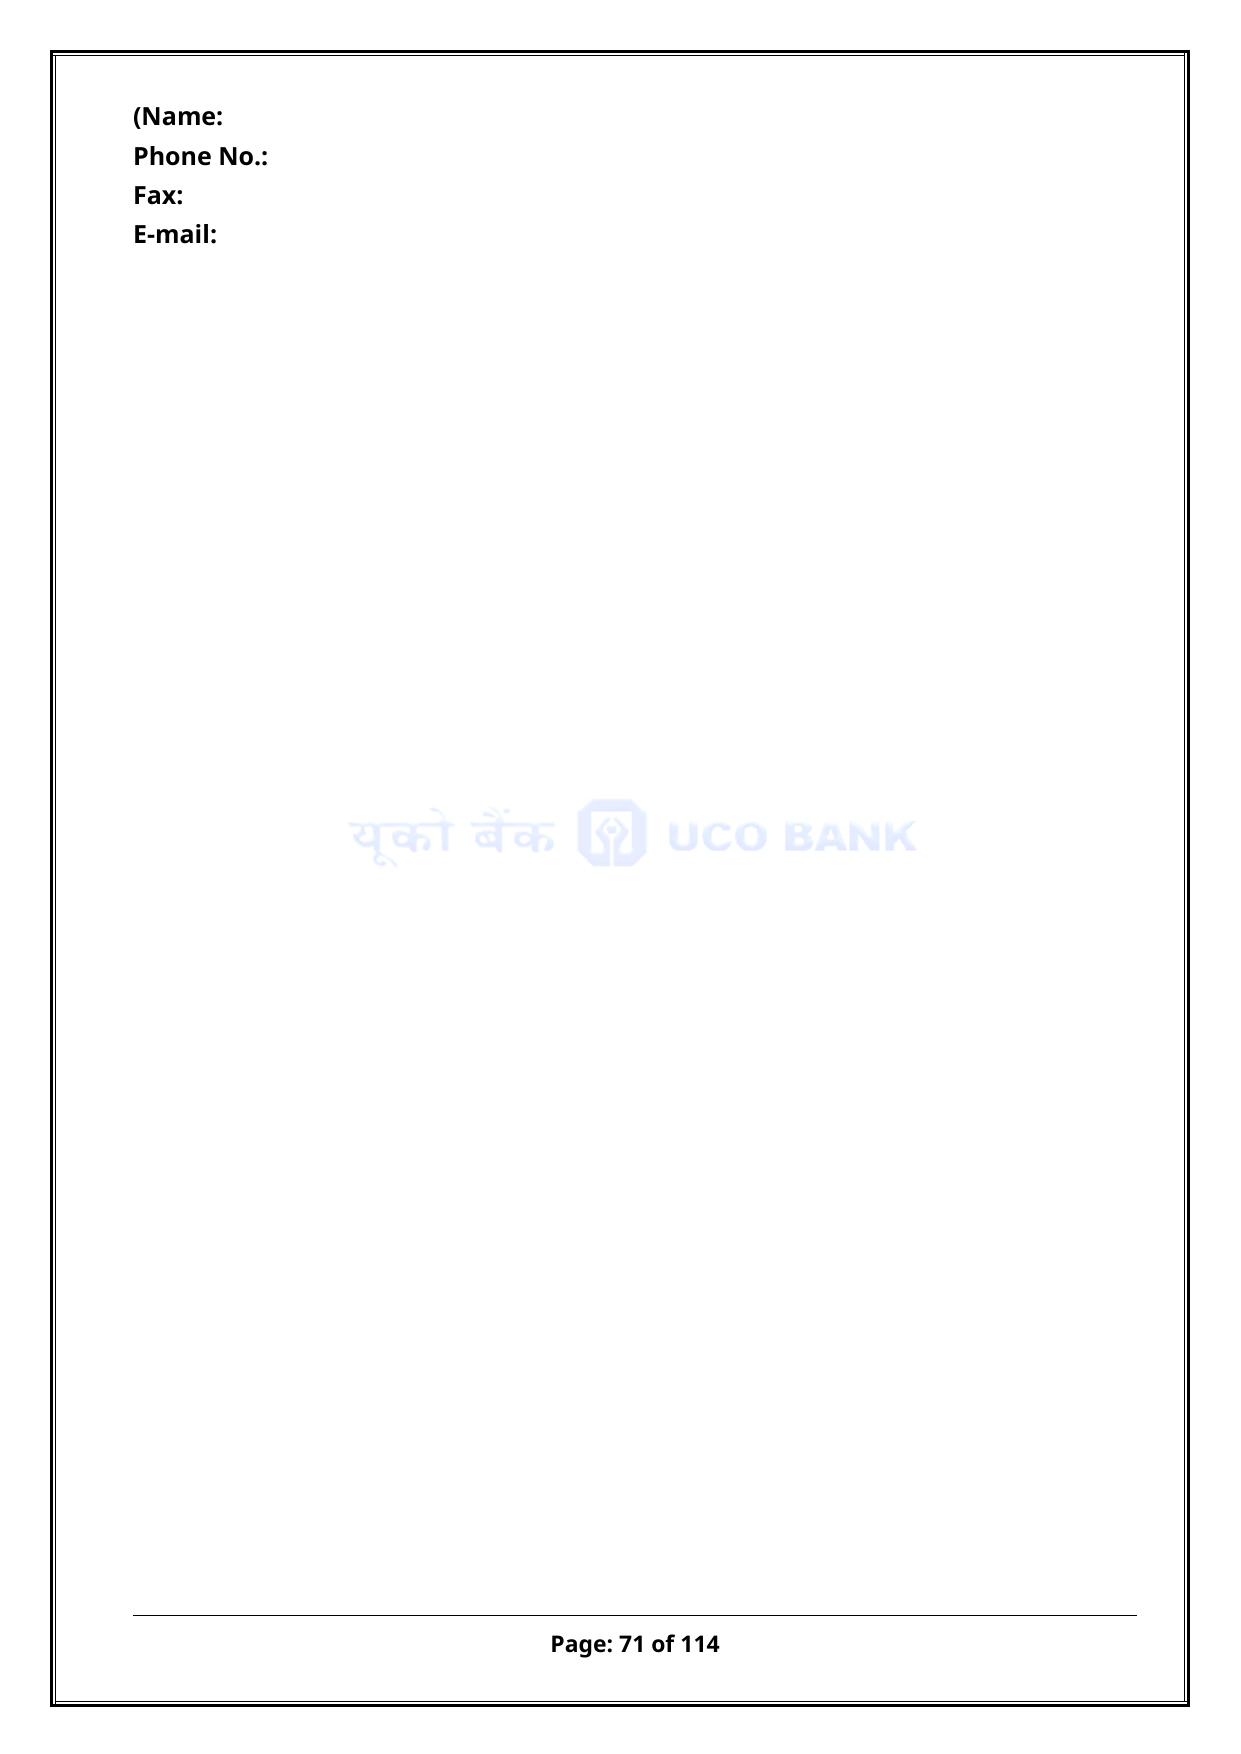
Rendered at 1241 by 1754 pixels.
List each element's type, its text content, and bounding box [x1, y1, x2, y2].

text Phone No.: [133, 138, 1137, 172]
text Fax: [133, 177, 1137, 211]
text E-mail: [133, 216, 1137, 251]
text (Name: [133, 99, 1137, 133]
